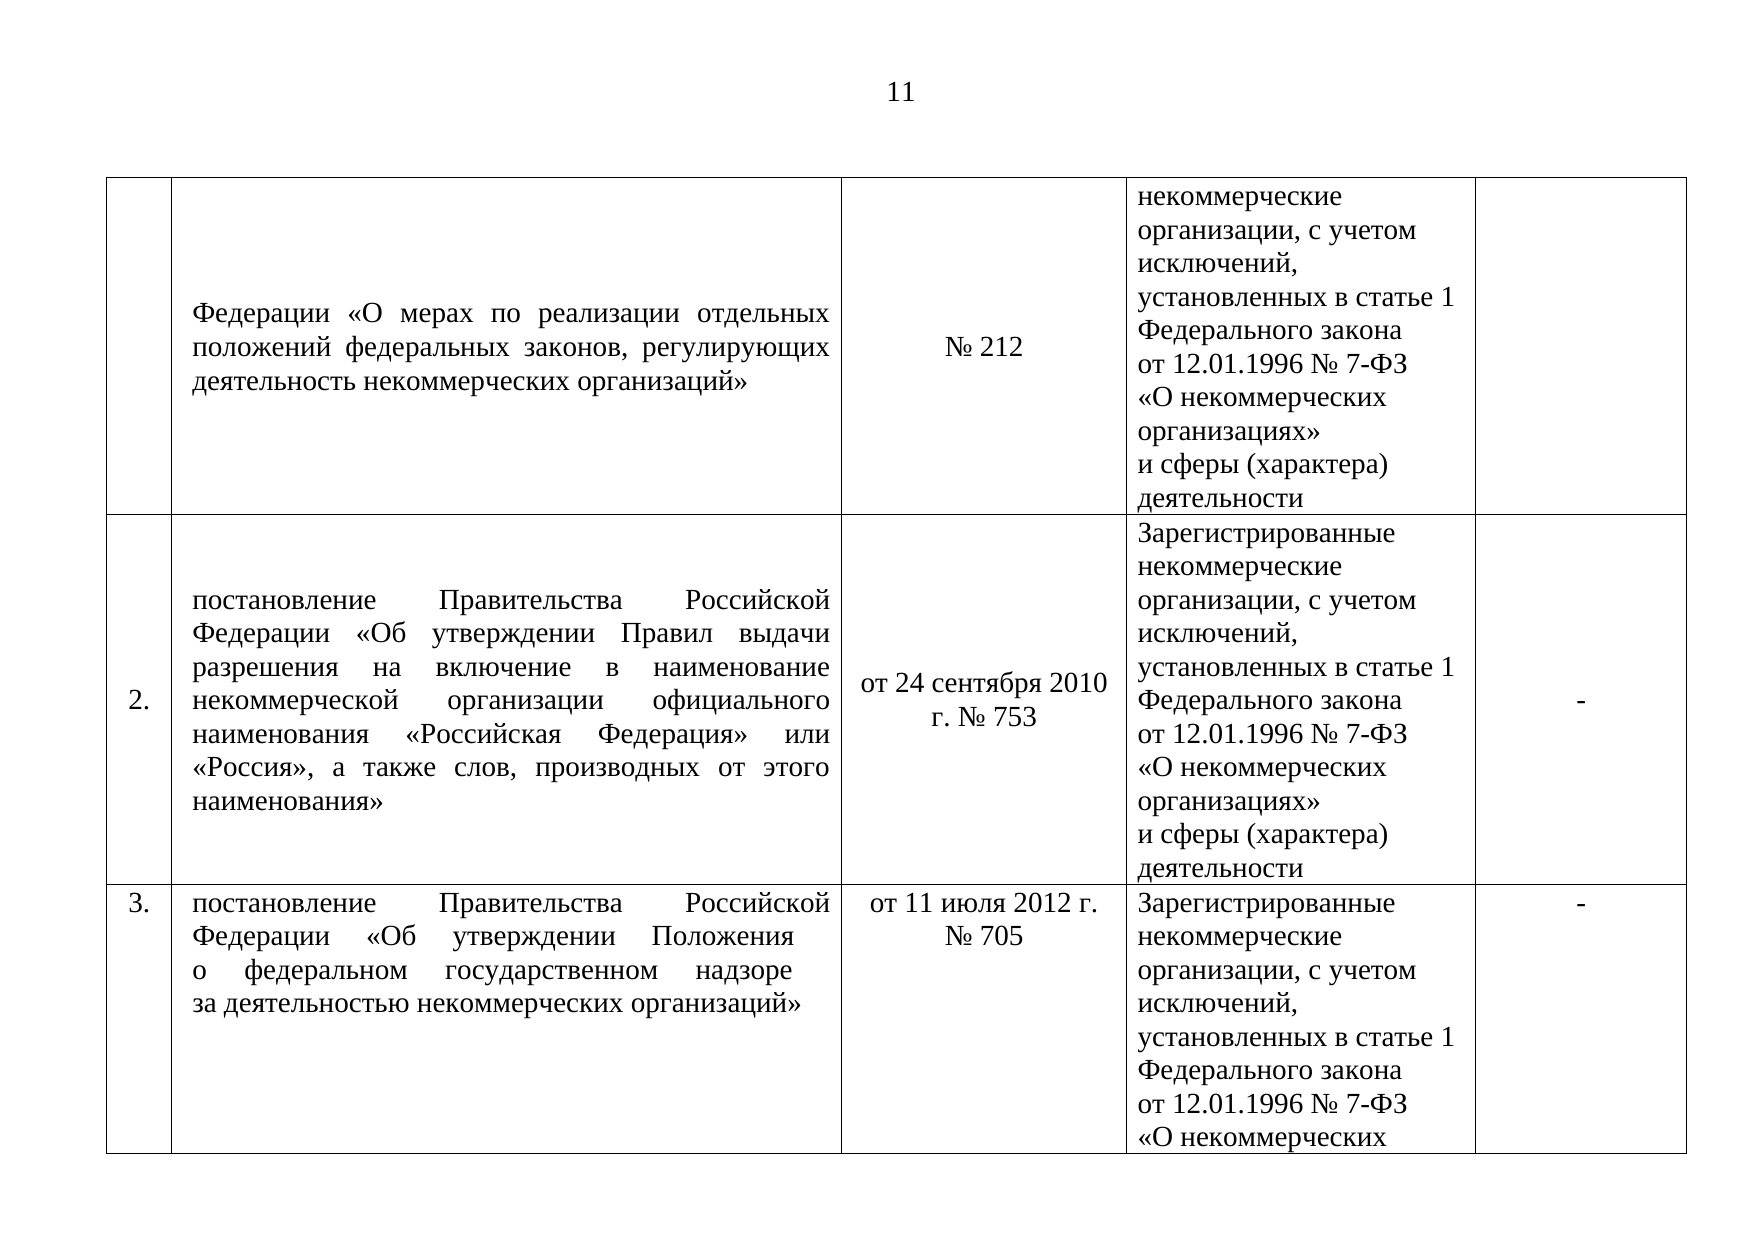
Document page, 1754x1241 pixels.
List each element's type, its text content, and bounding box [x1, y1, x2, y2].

table_cell - [1476, 515, 1686, 884]
table_cell - [1476, 885, 1686, 1153]
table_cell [842, 178, 1126, 514]
table_cell постановление Правительства Российской Федерации «Об утверждении Правил выдачи разрешения на включение в наименование некоммерческой организации официального наименования «Российская Федерация» или «Россия», а также слов, производных от этого наименования» [172, 515, 841, 884]
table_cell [172, 885, 841, 1153]
table_cell - [1476, 178, 1686, 514]
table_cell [1127, 178, 1475, 514]
table_cell от 24 сентября 2010 г. № 753 [842, 515, 1126, 884]
table_cell 3. [107, 885, 171, 1153]
table_cell 2. [107, 515, 171, 884]
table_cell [1127, 885, 1475, 1153]
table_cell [172, 178, 841, 514]
table_cell 1. [107, 178, 171, 514]
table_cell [842, 885, 1126, 1153]
